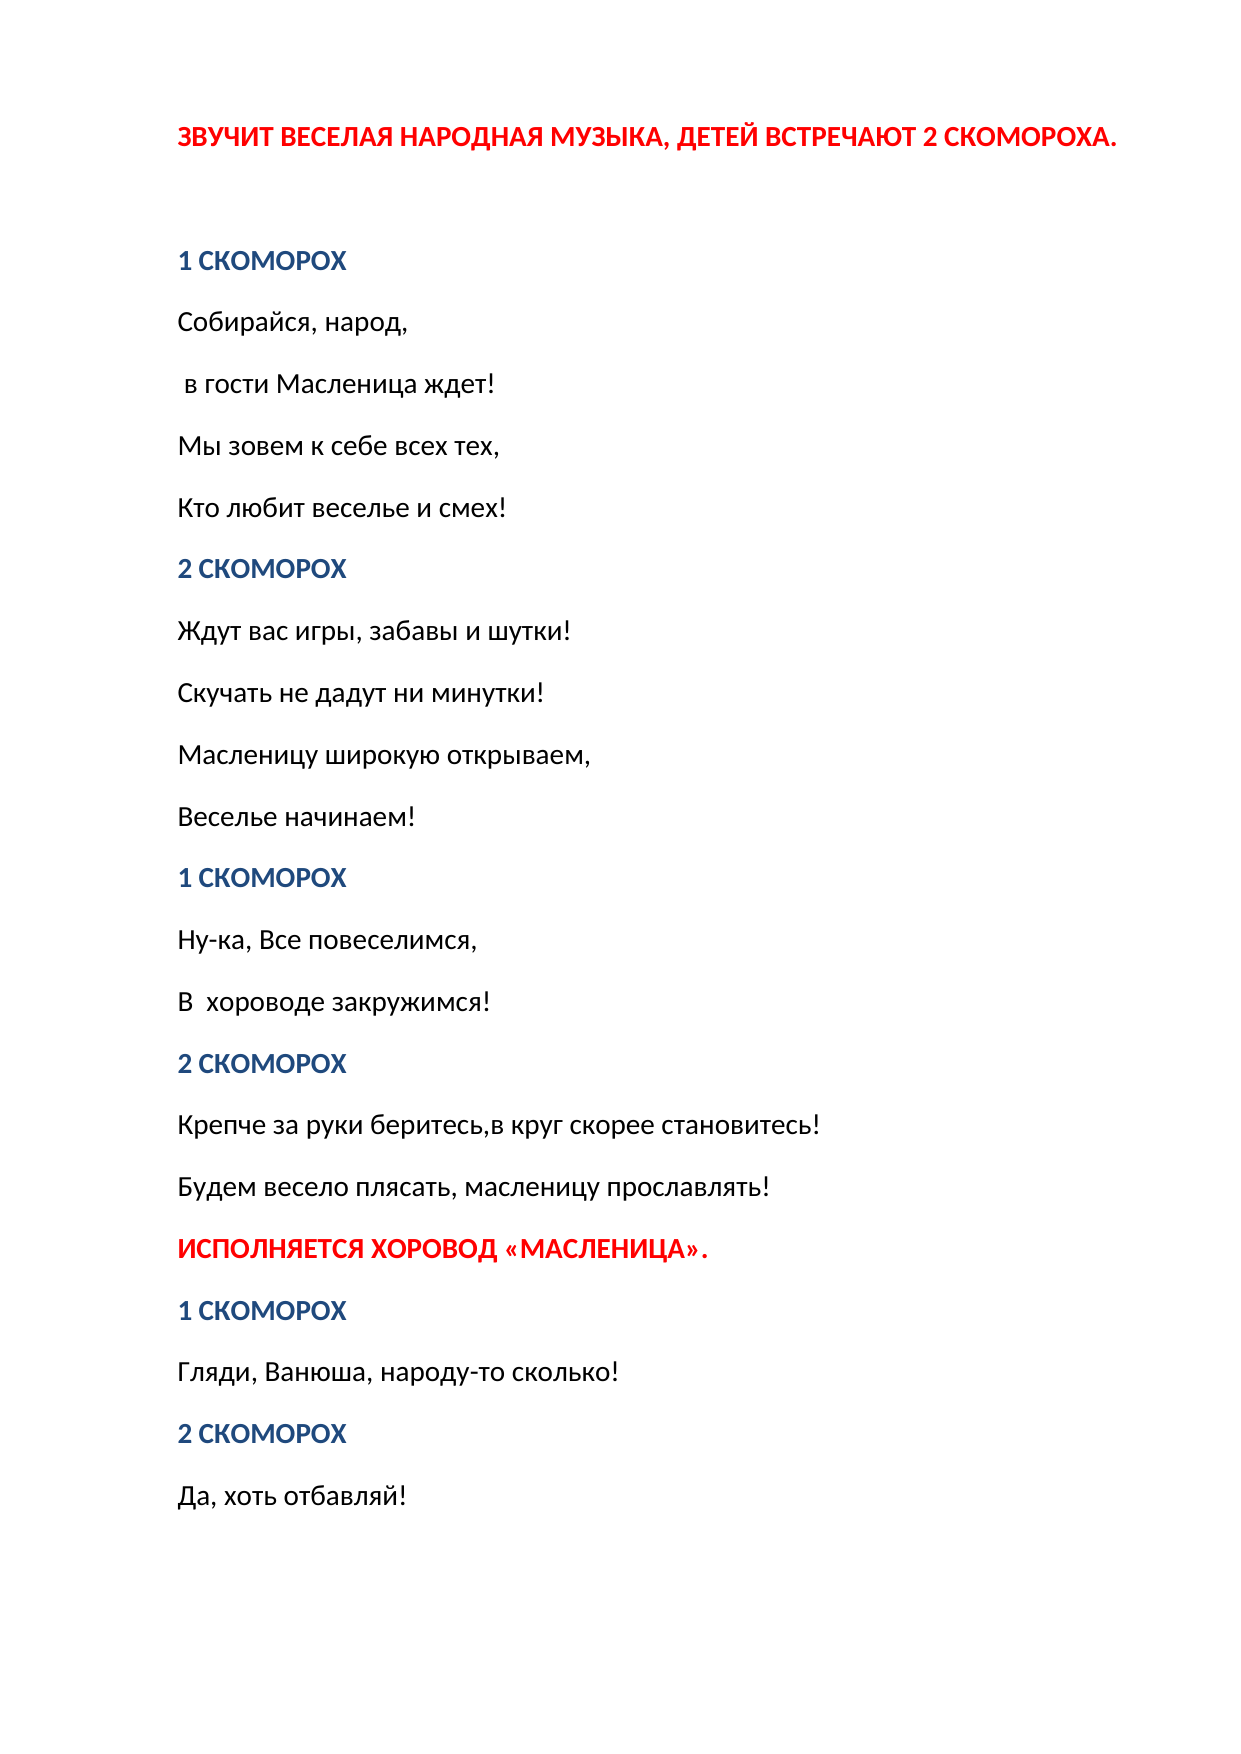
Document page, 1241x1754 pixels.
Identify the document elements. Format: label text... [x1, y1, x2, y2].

text Гляди, Ванюша, народу-то сколько! [177, 1353, 1152, 1389]
text 1 СКОМОРОХ [177, 242, 1152, 277]
text Да, хоть отбавляй! [177, 1477, 1152, 1513]
text Мы зовем к себе всех тех, [177, 427, 1152, 463]
text Крепче за руки беритесь,в круг скорее становитесь! [177, 1106, 1152, 1142]
text ЗВУЧИТ ВЕСЕЛАЯ НАРОДНАЯ МУЗЫКА, ДЕТЕЙ ВСТРЕЧАЮТ 2 СКОМОРОХА. [177, 118, 1152, 154]
text В хороводе закружимся! [177, 983, 1152, 1018]
text Собирайся, народ, [177, 303, 1152, 339]
text ИСПОЛНЯЕТСЯ ХОРОВОД «МАСЛЕНИЦА». [177, 1230, 1152, 1266]
text 2 СКОМОРОХ [177, 551, 1152, 586]
text Скучать не дадут ни минутки! [177, 674, 1152, 710]
text 1 СКОМОРОХ [177, 1292, 1152, 1327]
text Кто любит веселье и смех! [177, 489, 1152, 524]
text Ждут вас игры, забавы и шутки! [177, 612, 1152, 648]
text в гости Масленица ждет! [177, 365, 1152, 401]
text 2 СКОМОРОХ [177, 1415, 1152, 1451]
text 1 СКОМОРОХ [177, 859, 1152, 895]
text 2 СКОМОРОХ [177, 1045, 1152, 1080]
text Ну-ка, Все повеселимся, [177, 921, 1152, 957]
text Веселье начинаем! [177, 798, 1152, 833]
text Масленицу широкую открываем, [177, 736, 1152, 771]
text Будем весело плясать, масленицу прославлять! [177, 1168, 1152, 1204]
